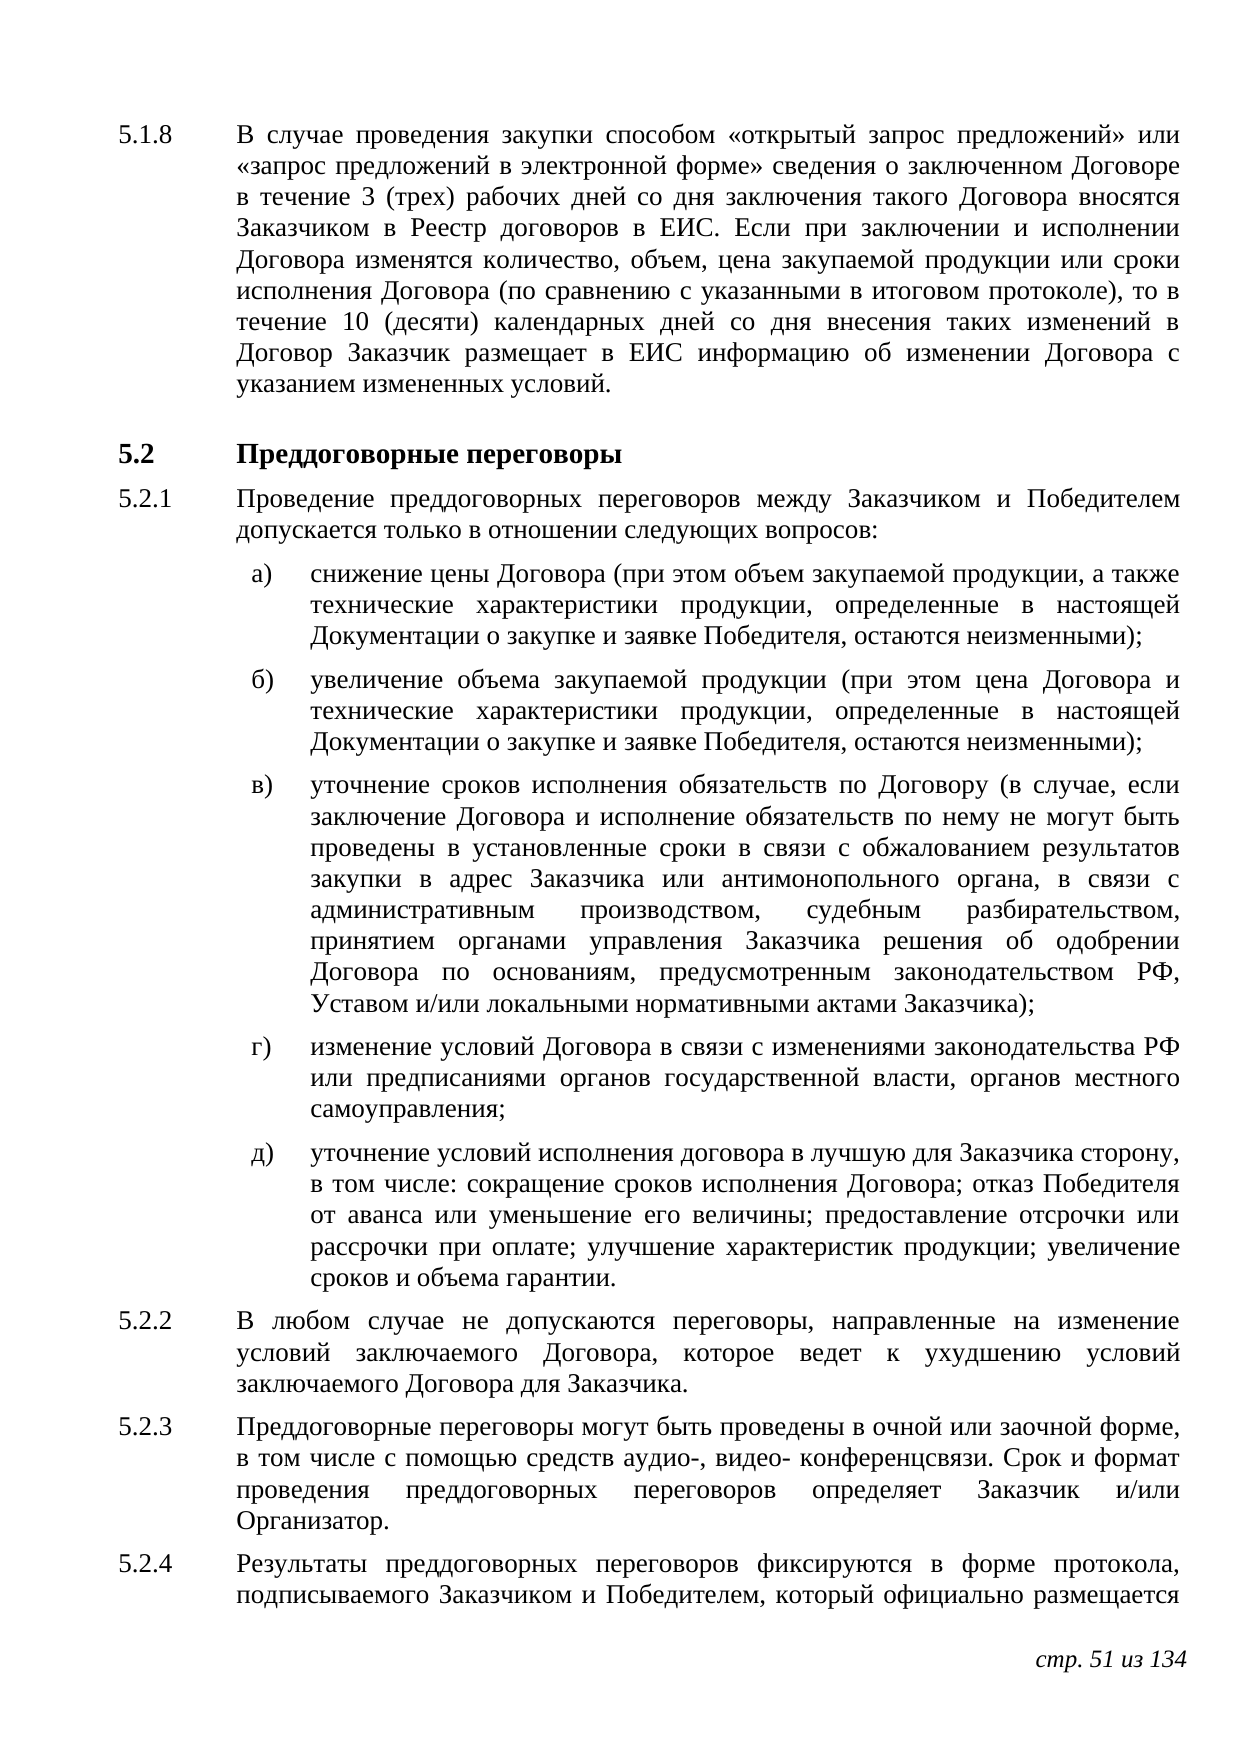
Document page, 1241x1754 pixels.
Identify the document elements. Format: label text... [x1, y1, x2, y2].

text увеличение объема закупаемой продукции (при этом цена Договора и технические характеристики продукции, определенные в настоящей Документации о закупке и заявке Победителя, остаются неизменными); [251, 663, 1181, 756]
text уточнение условий исполнения договора в лучшую для Заказчика сторону, в том числе: сокращение сроков исполнения Договора; отказ Победителя от аванса или уменьшение его величины; предоставление отсрочки или рассрочки при оплате; улучшение характеристик продукции; увеличение сроков и объема гарантии. [251, 1136, 1181, 1292]
text Преддоговорные переговоры могут быть проведены в очной или заочной форме, в том числе с помощью средств аудио-, видео- конференцсвязи. Срок и формат проведения преддоговорных переговоров определяет Заказчик и/или Организатор. [118, 1410, 1181, 1535]
text уточнение сроков исполнения обязательств по Договору (в случае, если заключение Договора и исполнение обязательств по нему не могут быть проведены в установленные сроки в связи с обжалованием результатов закупки в адрес Заказчика или антимонопольного органа, в связи с административным производством, судебным разбирательством, принятием органами управления Заказчика решения об одобрении Договора по основаниям, предусмотренным законодательством РФ, Уставом и/или локальными нормативными актами Заказчика); [251, 769, 1181, 1018]
text изменение условий Договора в связи с изменениями законодательства РФ или предписаниями органов государственной власти, органов местного самоуправления; [251, 1030, 1181, 1124]
text В любом случае не допускаются переговоры, направленные на изменение условий заключаемого Договора, которое ведет к ухудшению условий заключаемого Договора для Заказчика. [118, 1304, 1181, 1398]
text снижение цены Договора (при этом объем закупаемой продукции, а также технические характеристики продукции, определенные в настоящей Документации о закупке и заявке Победителя, остаются неизменными); [251, 557, 1181, 650]
text Проведение преддоговорных переговоров между Заказчиком и Победителем допускается только в отношении следующих вопросов: [118, 482, 1181, 544]
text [118, 1547, 1181, 1610]
subtitle Преддоговорные переговоры [118, 436, 1181, 469]
text В случае проведения закупки способом «открытый запрос предложений» или «запрос предложений в электронной форме» сведения о заключенном Договоре в течение 3 (трех) рабочих дней со дня заключения такого Договора вносятся Заказчиком в Реестр договоров в ЕИС. Если при заключении и исполнении Договора изменятся количество, объем, цена закупаемой продукции или сроки исполнения Договора (по сравнению с указанными в итоговом протоколе), то в течение 10 (десяти) календарных дней со дня внесения таких изменений в Договор Заказчик размещает в ЕИС информацию об изменении Договора с указанием измененных условий. [118, 118, 1181, 398]
